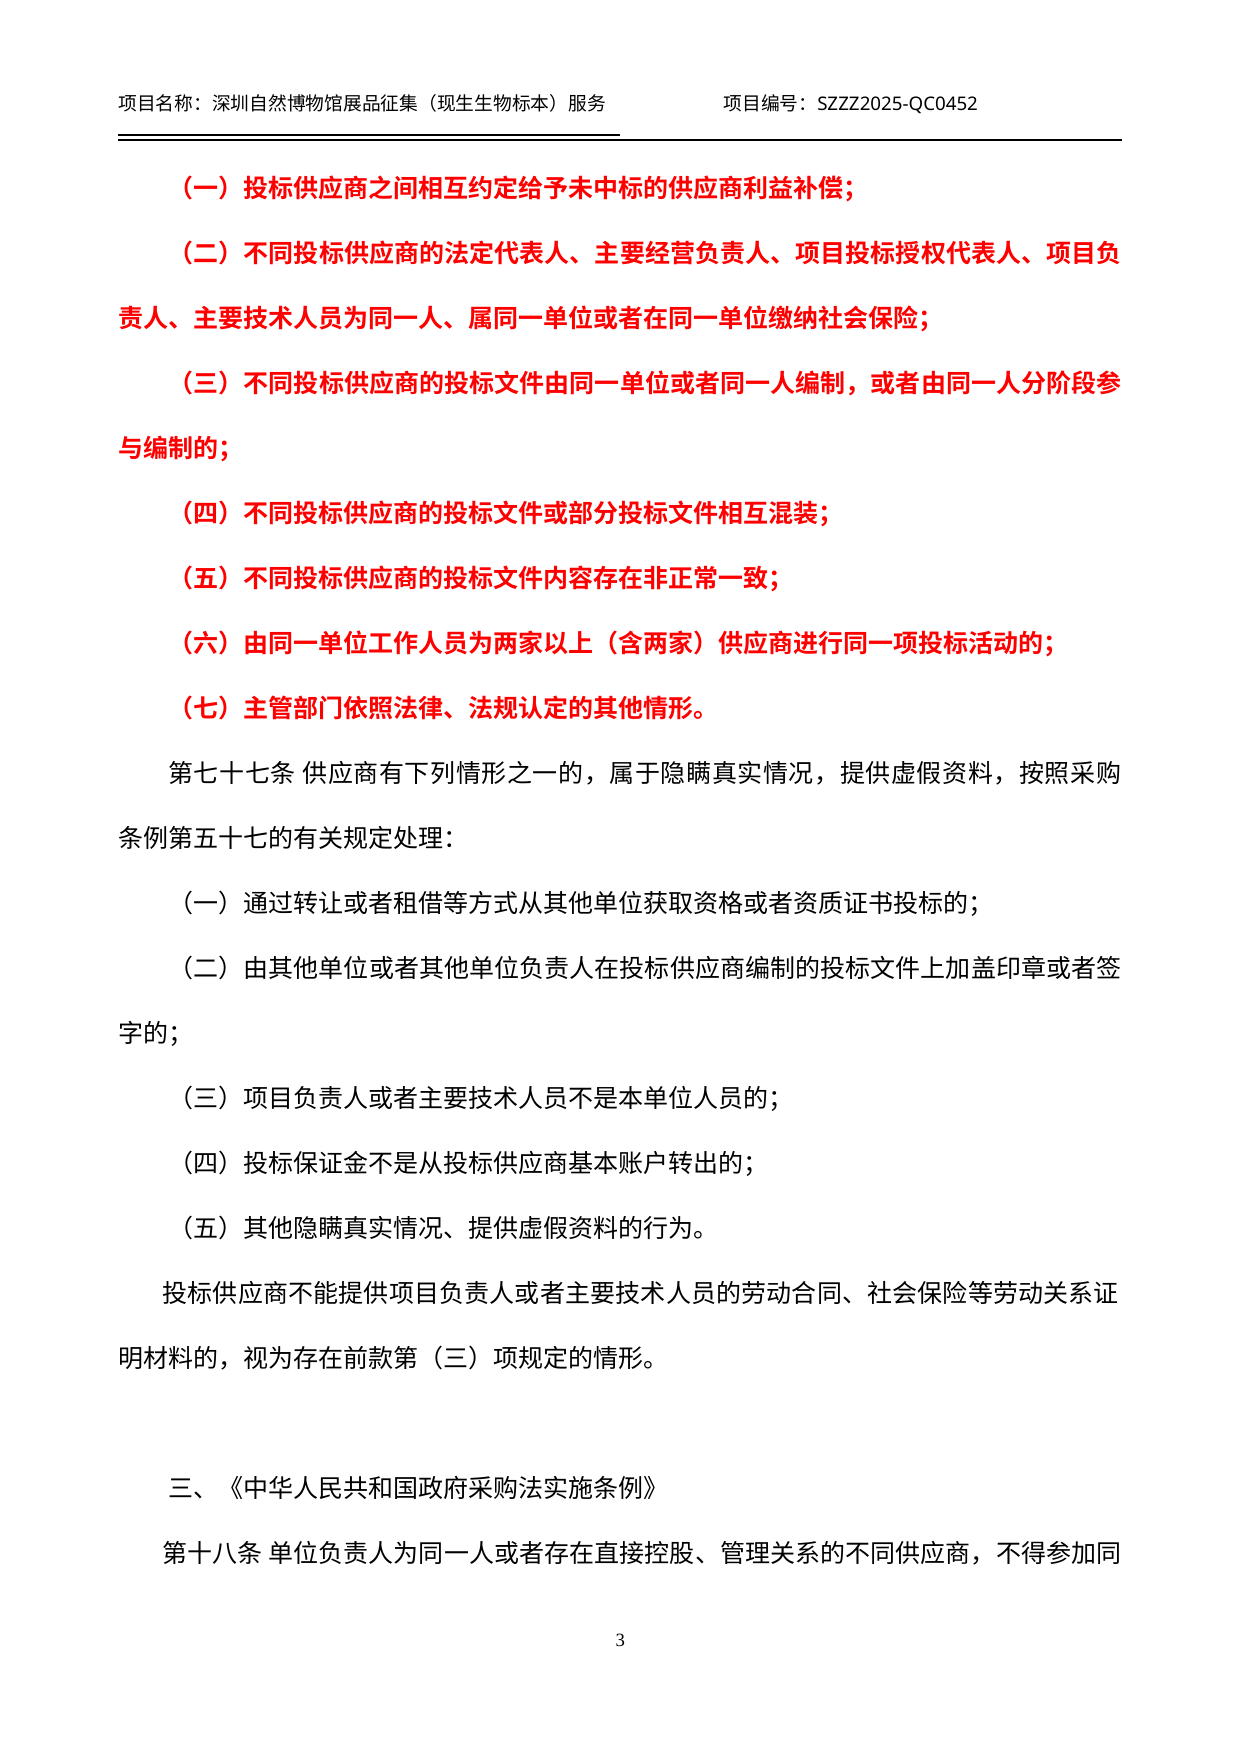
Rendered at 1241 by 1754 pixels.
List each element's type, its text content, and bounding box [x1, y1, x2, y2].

text 三、《中华人民共和国政府采购法实施条例》 [118, 1454, 1122, 1519]
text （四）投标保证金不是从投标供应商基本账户转出的； [118, 1129, 1122, 1194]
text （二）不同投标供应商的法定代表人、主要经营负责人、项目投标授权代表人、项目负责人、主要技术人员为同一人、属同一单位或者在同一单位缴纳社会保险； [118, 219, 1122, 349]
text （一）通过转让或者租借等方式从其他单位获取资格或者资质证书投标的； [118, 869, 1122, 934]
text （三）不同投标供应商的投标文件由同一单位或者同一人编制，或者由同一人分阶段参与编制的； [118, 349, 1122, 479]
text 第七十七条 供应商有下列情形之一的，属于隐瞒真实情况，提供虚假资料，按照采购条例第五十七的有关规定处理： [118, 739, 1122, 869]
text 投标供应商不能提供项目负责人或者主要技术人员的劳动合同、社会保险等劳动关系证明材料的，视为存在前款第（三）项规定的情形。 [118, 1259, 1122, 1389]
text （六）由同一单位工作人员为两家以上（含两家）供应商进行同一项投标活动的； [118, 609, 1122, 674]
text （三）项目负责人或者主要技术人员不是本单位人员的； [118, 1064, 1122, 1129]
text （七）主管部门依照法律、法规认定的其他情形。 [118, 674, 1122, 739]
text （四）不同投标供应商的投标文件或部分投标文件相互混装； [118, 479, 1122, 544]
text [118, 1519, 1122, 1584]
text （二）由其他单位或者其他单位负责人在投标供应商编制的投标文件上加盖印章或者签字的； [118, 934, 1122, 1064]
text （五）不同投标供应商的投标文件内容存在非正常一致； [118, 544, 1122, 609]
text （五）其他隐瞒真实情况、提供虚假资料的行为。 [118, 1194, 1122, 1259]
text （一）投标供应商之间相互约定给予未中标的供应商利益补偿； [118, 154, 1122, 219]
